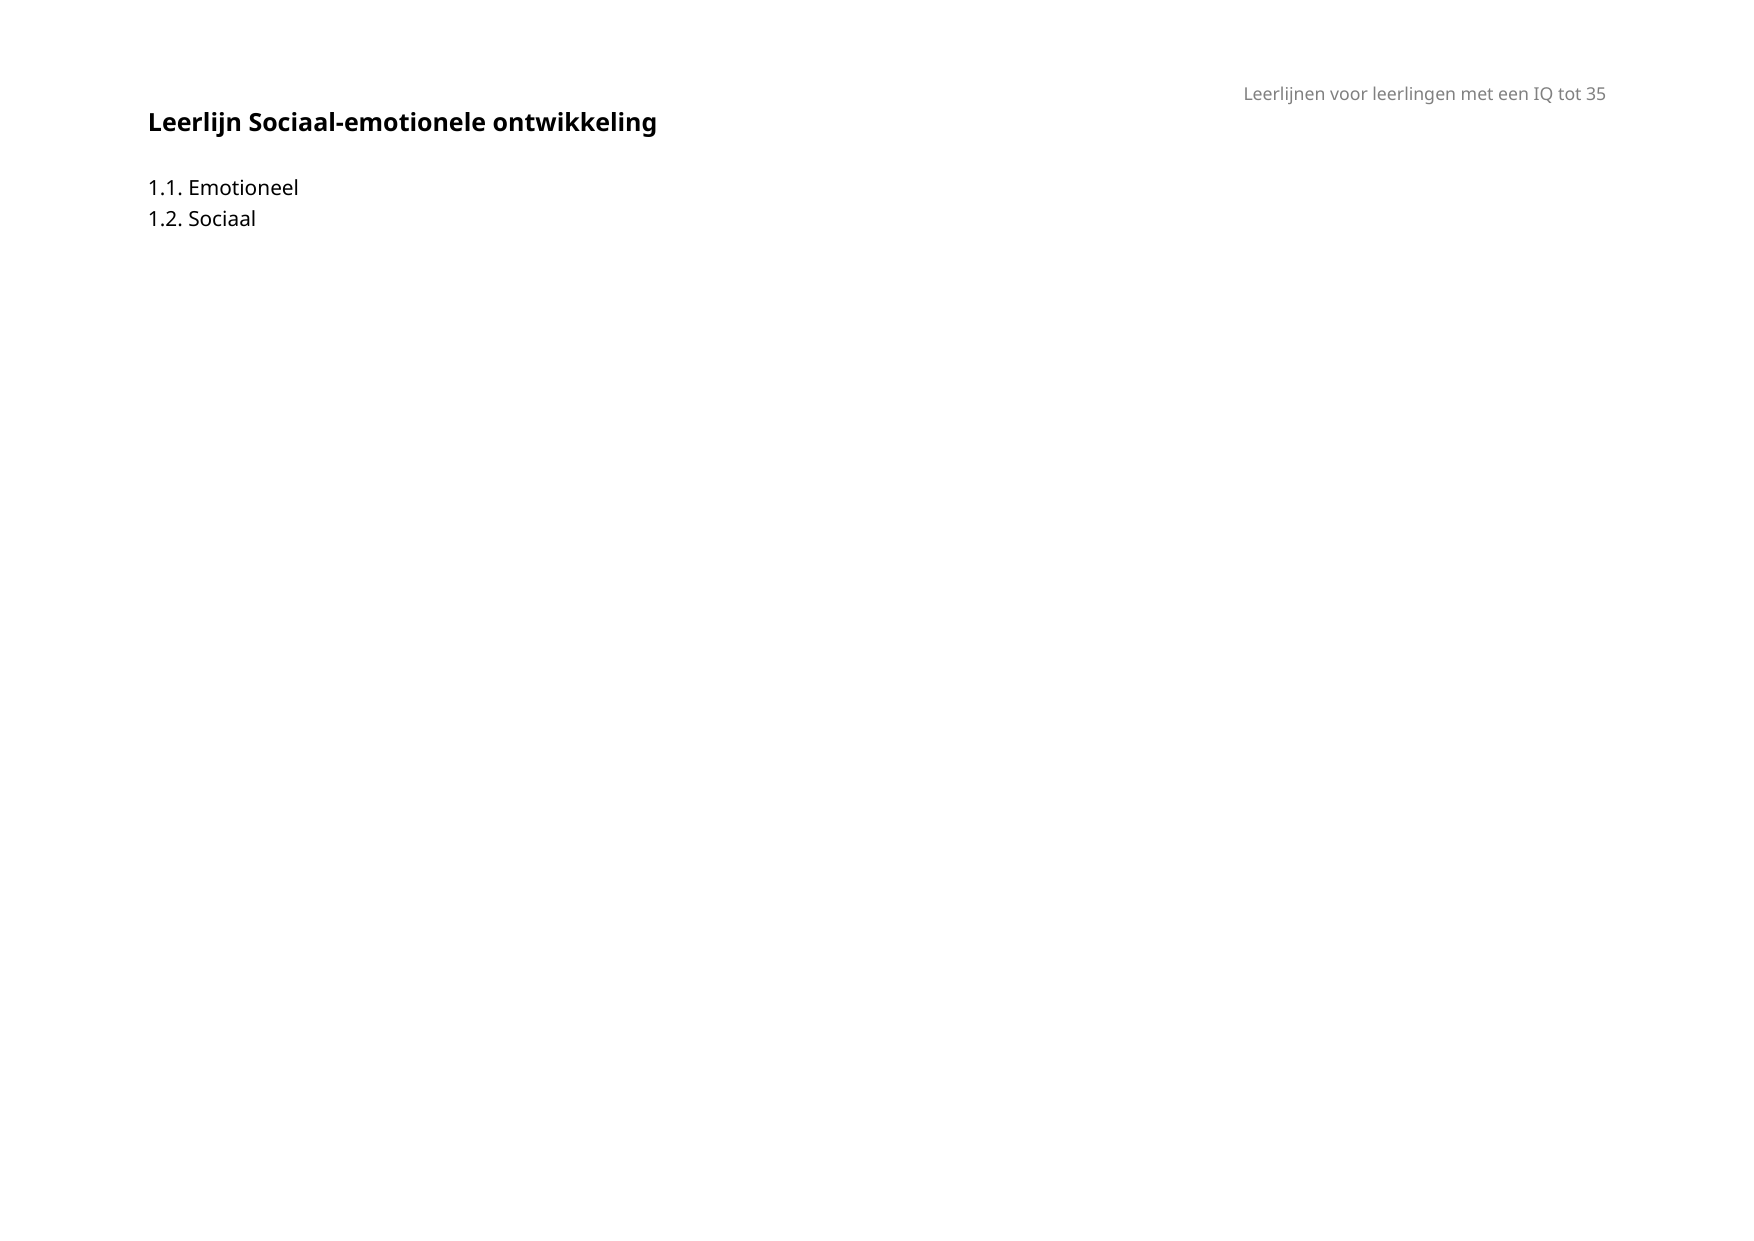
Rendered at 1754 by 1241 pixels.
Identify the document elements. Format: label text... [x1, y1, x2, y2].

text 1.1. Emotioneel [148, 170, 1606, 202]
text 1.2. Sociaal [148, 202, 1606, 233]
text Leerlijn Sociaal-emotionele ontwikkeling [148, 105, 1606, 139]
